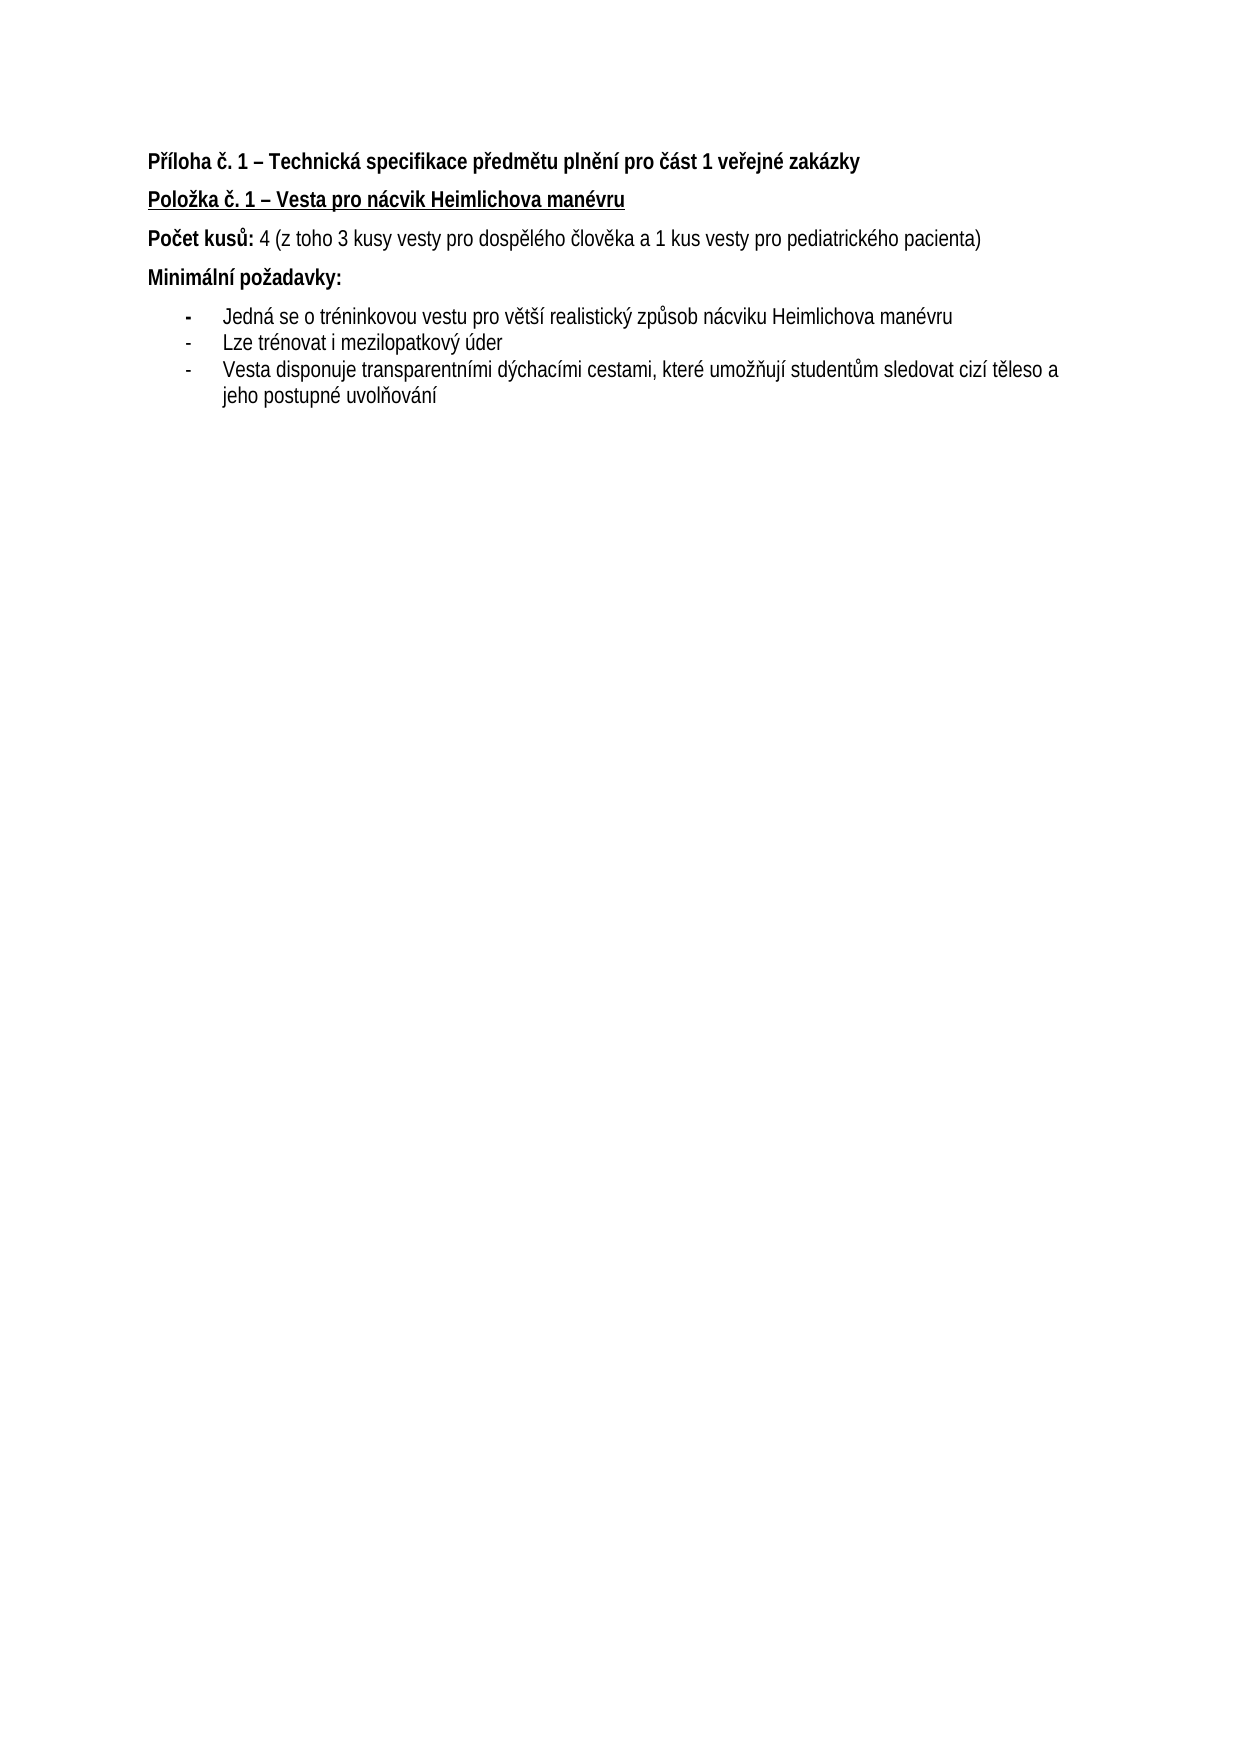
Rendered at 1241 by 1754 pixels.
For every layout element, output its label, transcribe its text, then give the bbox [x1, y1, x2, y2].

list Lze trénovat i mezilopatkový úder [185, 329, 1093, 356]
list Jedná se o tréninkovou vestu pro větší realistický způsob nácviku Heimlichova manévru [185, 303, 1093, 329]
text Počet kusů: 4 (z toho 3 kusy vesty pro dospělého člověka a 1 kus vesty pro pediatrického pacienta) [148, 225, 1093, 252]
text Příloha č. 1 – Technická specifikace předmětu plnění pro část 1 veřejné zakázky [148, 148, 1093, 174]
text Položka č. 1 – Vesta pro nácvik Heimlichova manévru [148, 186, 1093, 213]
list Vesta disponuje transparentními dýchacími cestami, které umožňují studentům sledovat cizí těleso a jeho postupné uvolňování [185, 356, 1093, 408]
text Minimální požadavky: [148, 264, 1093, 291]
